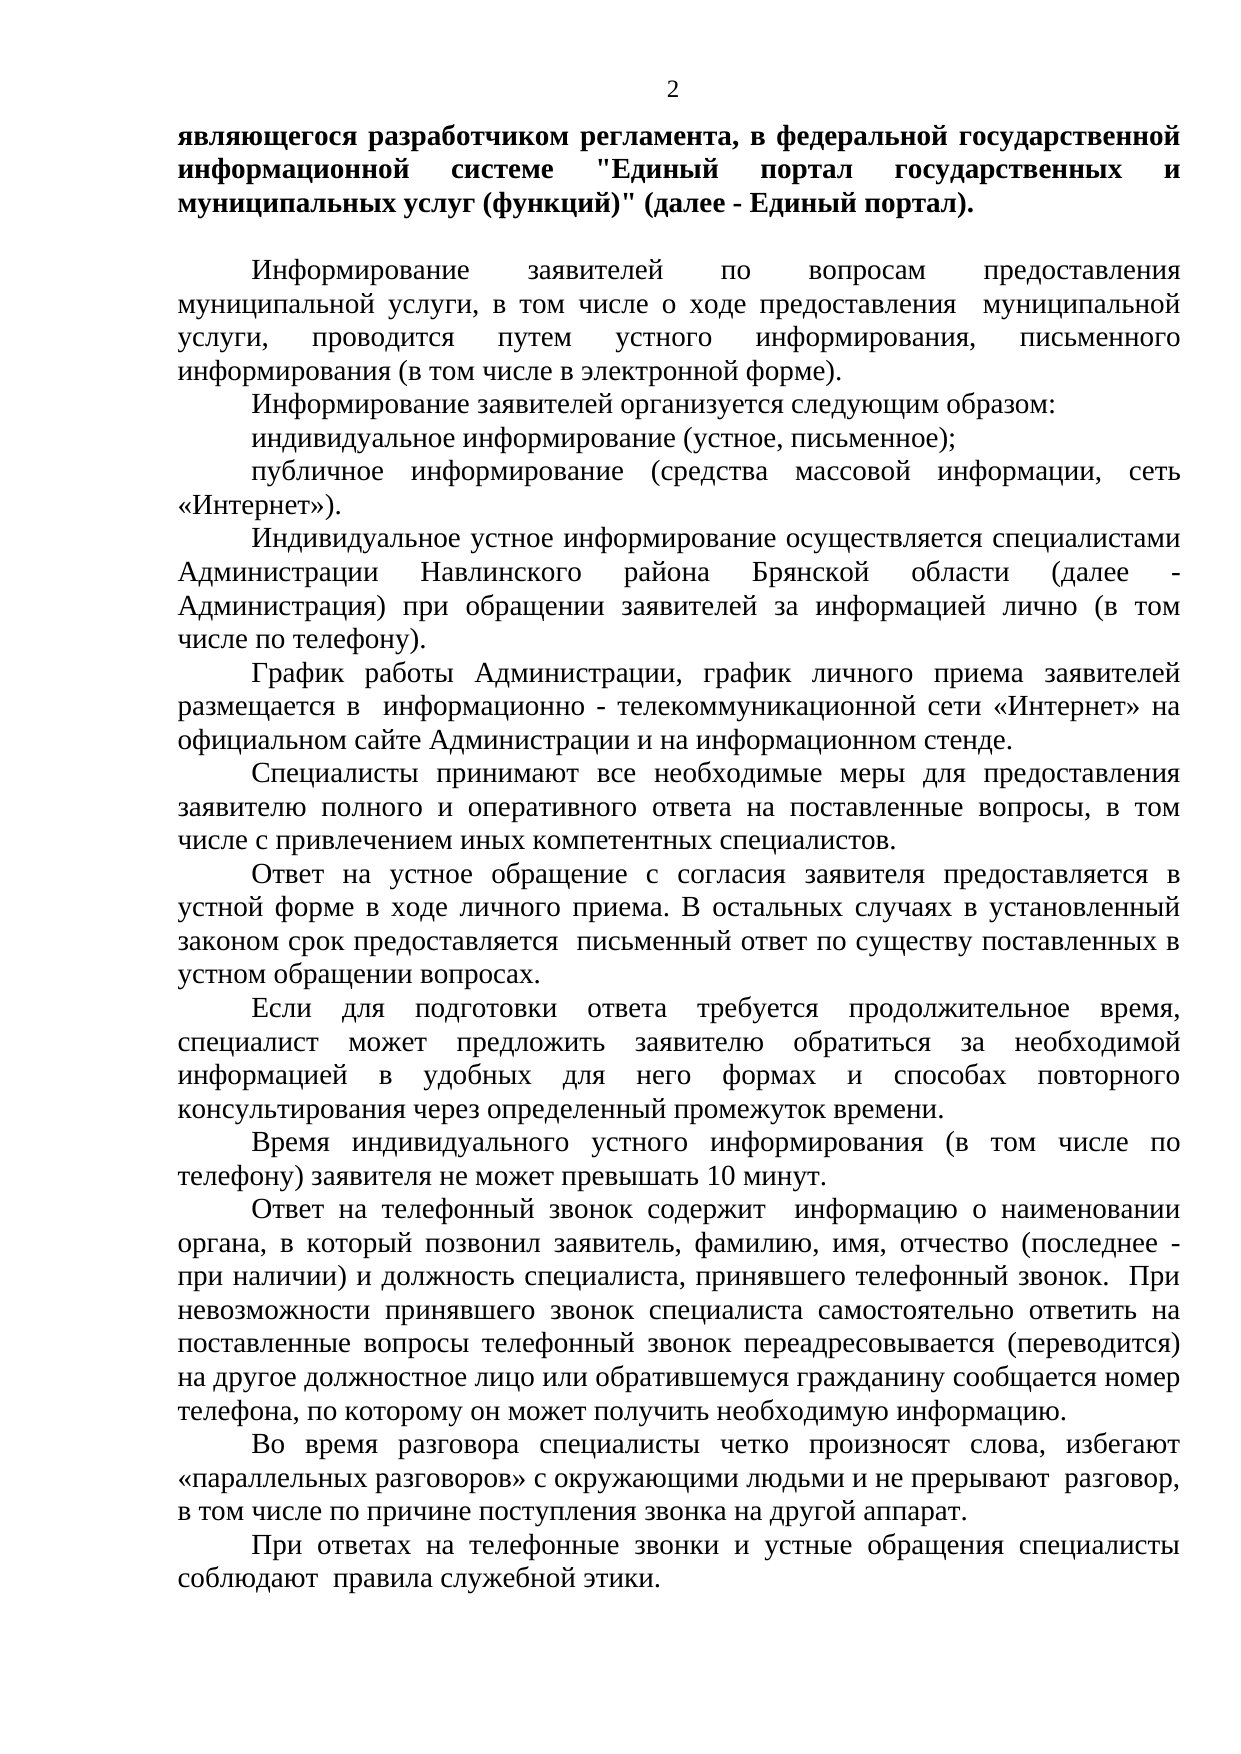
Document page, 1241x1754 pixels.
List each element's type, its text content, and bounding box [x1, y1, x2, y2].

text Ответ на устное обращение с согласия заявителя предоставляется в устной форме в ходе личного приема. В остальных случаях в установленный законом срок предоставляется письменный ответ по существу поставленных в устном обращении вопросах. [177, 856, 1181, 990]
text Ответ на телефонный звонок содержит информацию о наименовании органа, в который позвонил заявитель, фамилию, имя, отчество (последнее - при наличии) и должность специалиста, принявшего телефонный звонок. При невозможности принявшего звонок специалиста самостоятельно ответить на поставленные вопросы телефонный звонок переадресовывается (переводится) на другое должностное лицо или обратившемуся гражданину сообщается номер телефона, по которому он может получить необходимую информацию. [177, 1191, 1181, 1426]
text Если для подготовки ответа требуется продолжительное время, специалист может предложить заявителю обратиться за необходимой информацией в удобных для него формах и способах повторного консультирования через определенный промежуток времени. [177, 990, 1181, 1124]
text При ответах на телефонные звонки и устные обращения специалисты соблюдают правила служебной этики. [177, 1527, 1181, 1594]
text Во время разговора специалисты четко произносят слова, избегают «параллельных разговоров» с окружающими людьми и не прерывают разговор, в том числе по причине поступления звонка на другой аппарат. [177, 1426, 1181, 1527]
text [177, 118, 1181, 219]
text Время индивидуального устного информирования (в том числе по телефону) заявителя не может превышать 10 минут. [177, 1124, 1181, 1191]
text Индивидуальное устное информирование осуществляется специалистами Администрации Навлинского района Брянской области (далее - Администрация) при обращении заявителей за информацией лично (в том числе по телефону). [177, 521, 1181, 655]
text индивидуальное информирование (устное, письменное); [177, 420, 1181, 453]
text Специалисты принимают все необходимые меры для предоставления заявителю полного и оперативного ответа на поставленные вопросы, в том числе с привлечением иных компетентных специалистов. [177, 755, 1181, 856]
text Информирование заявителей организуется следующим образом: [177, 386, 1181, 420]
text График работы Администрации, график личного приема заявителей размещается в информационно - телекоммуникационной сети «Интернет» на официальном сайте Администрации и на информационном стенде. [177, 655, 1181, 755]
text Информирование заявителей по вопросам предоставления муниципальной услуги, в том числе о ходе предоставления муниципальной услуги, проводится путем устного информирования, письменного информирования (в том числе в электронной форме). [177, 252, 1181, 386]
text публичное информирование (средства массовой информации, сеть «Интернет»). [177, 453, 1181, 521]
